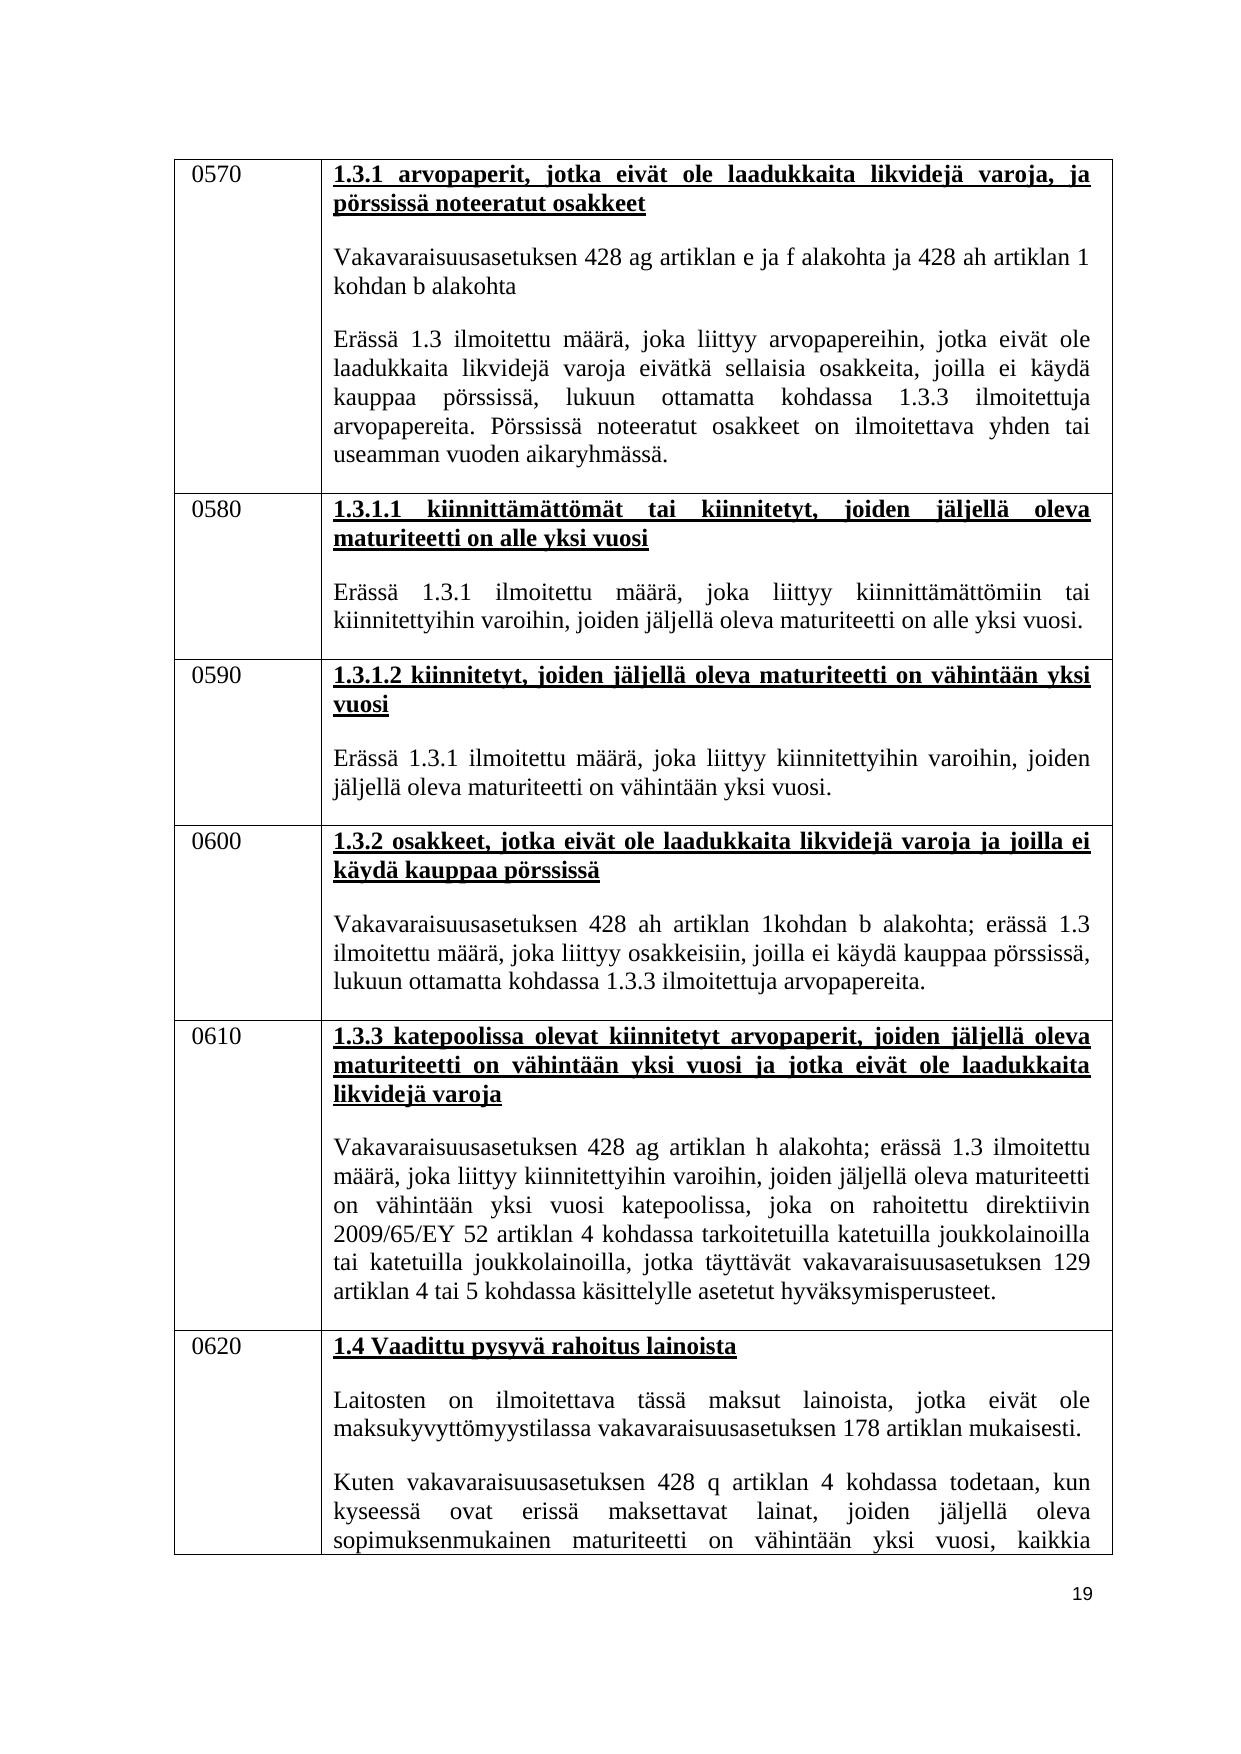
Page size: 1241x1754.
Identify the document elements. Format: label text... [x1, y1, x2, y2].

table_cell 1.3.1.2 kiinnitetyt, joiden jäljellä oleva maturiteetti on vähintään yksi vuosi Erässä 1.3.1 ilmoitettu määrä, joka liittyy kiinnitettyihin varoihin, joiden jäljellä oleva maturiteetti on vähintään yksi vuosi. [322, 660, 1112, 825]
table_cell 0600 [175, 826, 321, 1020]
table_cell 0590 [175, 660, 321, 825]
table_cell 1.3.1 arvopaperit, jotka eivät ole laadukkaita likvidejä varoja, ja pörssissä noteeratut osakkeet Vakavaraisuusasetuksen 428 ag artiklan e ja f alakohta ja 428 ah artiklan 1 kohdan b alakohta Erässä 1.3 ilmoitettu määrä, joka liittyy arvopapereihin, jotka eivät ole laadukkaita likvidejä varoja eivätkä sellaisia osakkeita, joilla ei käydä kauppaa pörssissä, lukuun ottamatta kohdassa 1.3.3 ilmoitettuja arvopapereita. Pörssissä noteeratut osakkeet on ilmoitettava yhden tai useamman vuoden aikaryhmässä. [322, 160, 1112, 493]
table_cell 1.3.1.1 kiinnittämättömät tai kiinnitetyt, joiden jäljellä oleva maturiteetti on alle yksi vuosi Erässä 1.3.1 ilmoitettu määrä, joka liittyy kiinnittämättömiin tai kiinnitettyihin varoihin, joiden jäljellä oleva maturiteetti on alle yksi vuosi. [322, 494, 1112, 659]
table_cell 0570 [175, 160, 321, 493]
table_cell 0620 [175, 1331, 321, 1553]
table_cell 1.3.2 osakkeet, jotka eivät ole laadukkaita likvidejä varoja ja joilla ei käydä kauppaa pörssissä Vakavaraisuusasetuksen 428 ah artiklan 1kohdan b alakohta; erässä 1.3 ilmoitettu määrä, joka liittyy osakkeisiin, joilla ei käydä kauppaa pörssissä, lukuun ottamatta kohdassa 1.3.3 ilmoitettuja arvopapereita. [322, 826, 1112, 1020]
table_cell 1.3.3 katepoolissa olevat kiinnitetyt arvopaperit, joiden jäljellä oleva maturiteetti on vähintään yksi vuosi ja jotka eivät ole laadukkaita likvidejä varoja Vakavaraisuusasetuksen 428 ag artiklan h alakohta; erässä 1.3 ilmoitettu määrä, joka liittyy kiinnitettyihin varoihin, joiden jäljellä oleva maturiteetti on vähintään yksi vuosi katepoolissa, joka on rahoitettu direktiivin 2009/65/EY 52 artiklan 4 kohdassa tarkoitetuilla katetuilla joukkolainoilla tai katetuilla joukkolainoilla, jotka täyttävät vakavaraisuusasetuksen 129 artiklan 4 tai 5 kohdassa käsittelylle asetetut hyväksymisperusteet. [322, 1021, 1112, 1330]
table_cell 0610 [175, 1021, 321, 1330]
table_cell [322, 1331, 1112, 1553]
table_cell 0580 [175, 494, 321, 659]
